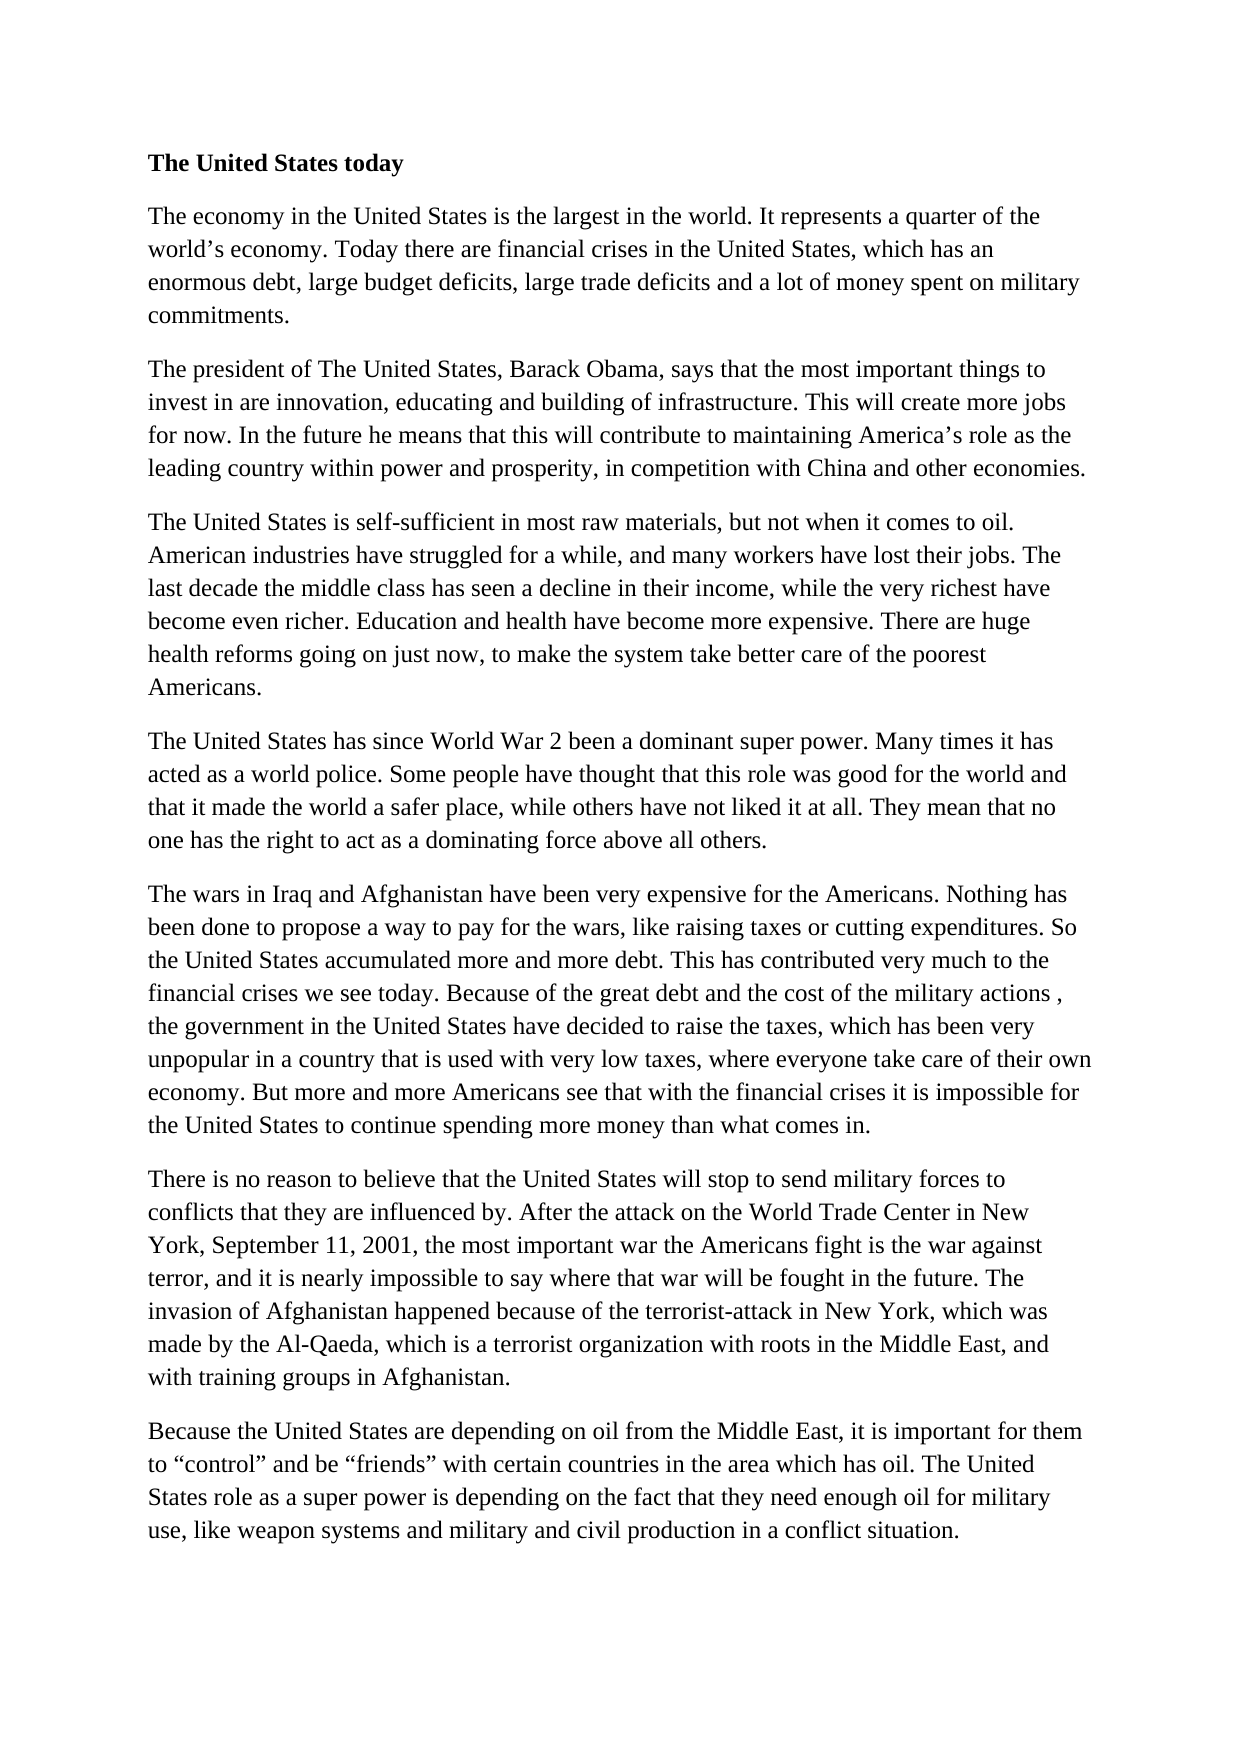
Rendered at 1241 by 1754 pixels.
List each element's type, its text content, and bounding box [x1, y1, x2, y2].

text The president of The United States, Barack Obama, says that the most important things to invest in are innovation, educating and building of infrastructure. This will create more jobs for now. In the future he means that this will contribute to maintaining America’s role as the leading country within power and prosperity, in competition with China and other economies. [148, 354, 1093, 482]
text The United States today [148, 148, 1093, 176]
text Because the United States are depending on oil from the Middle East, it is important for them to “control” and be “friends” with certain countries in the area which has oil. The United States role as a super power is depending on the fact that they need enough oil for military use, like weapon systems and military and civil production in a conflict situation. [148, 1416, 1093, 1544]
text The United States has since World War 2 been a dominant super power. Many times it has acted as a world police. Some people have thought that this role was good for the world and that it made the world a safer place, while others have not liked it at all. They mean that no one has the right to act as a dominating force above all others. [148, 726, 1093, 854]
text There is no reason to believe that the United States will stop to send military forces to conflicts that they are influenced by. After the attack on the World Trade Center in New York, September 11, 2001, the most important war the Americans fight is the war against terror, and it is nearly impossible to say where that war will be fought in the future. The invasion of Afghanistan happened because of the terrorist-attack in New York, which was made by the Al-Qaeda, which is a terrorist organization with roots in the Middle East, and with training groups in Afghanistan. [148, 1164, 1093, 1391]
text The wars in Iraq and Afghanistan have been very expensive for the Americans. Nothing has been done to propose a way to pay for the wars, like raising taxes or cutting expenditures. So the United States accumulated more and more debt. This has contributed very much to the financial crises we see today. Because of the great debt and the cost of the military actions , the government in the United States have decided to raise the taxes, which has been very unpopular in a country that is used with very low taxes, where everyone take care of their own economy. But more and more Americans see that with the financial crises it is impossible for the United States to continue spending more money than what comes in. [148, 879, 1093, 1139]
text The economy in the United States is the largest in the world. It represents a quarter of the world’s economy. Today there are financial crises in the United States, which has an enormous debt, large budget deficits, large trade deficits and a lot of money spent on military commitments. [148, 201, 1093, 329]
text The United States is self-sufficient in most raw materials, but not when it comes to oil. American industries have struggled for a while, and many workers have lost their jobs. The last decade the middle class has seen a decline in their income, while the very richest have become even richer. Education and health have become more expensive. There are huge health reforms going on just now, to make the system take better care of the poorest Americans. [148, 507, 1093, 701]
